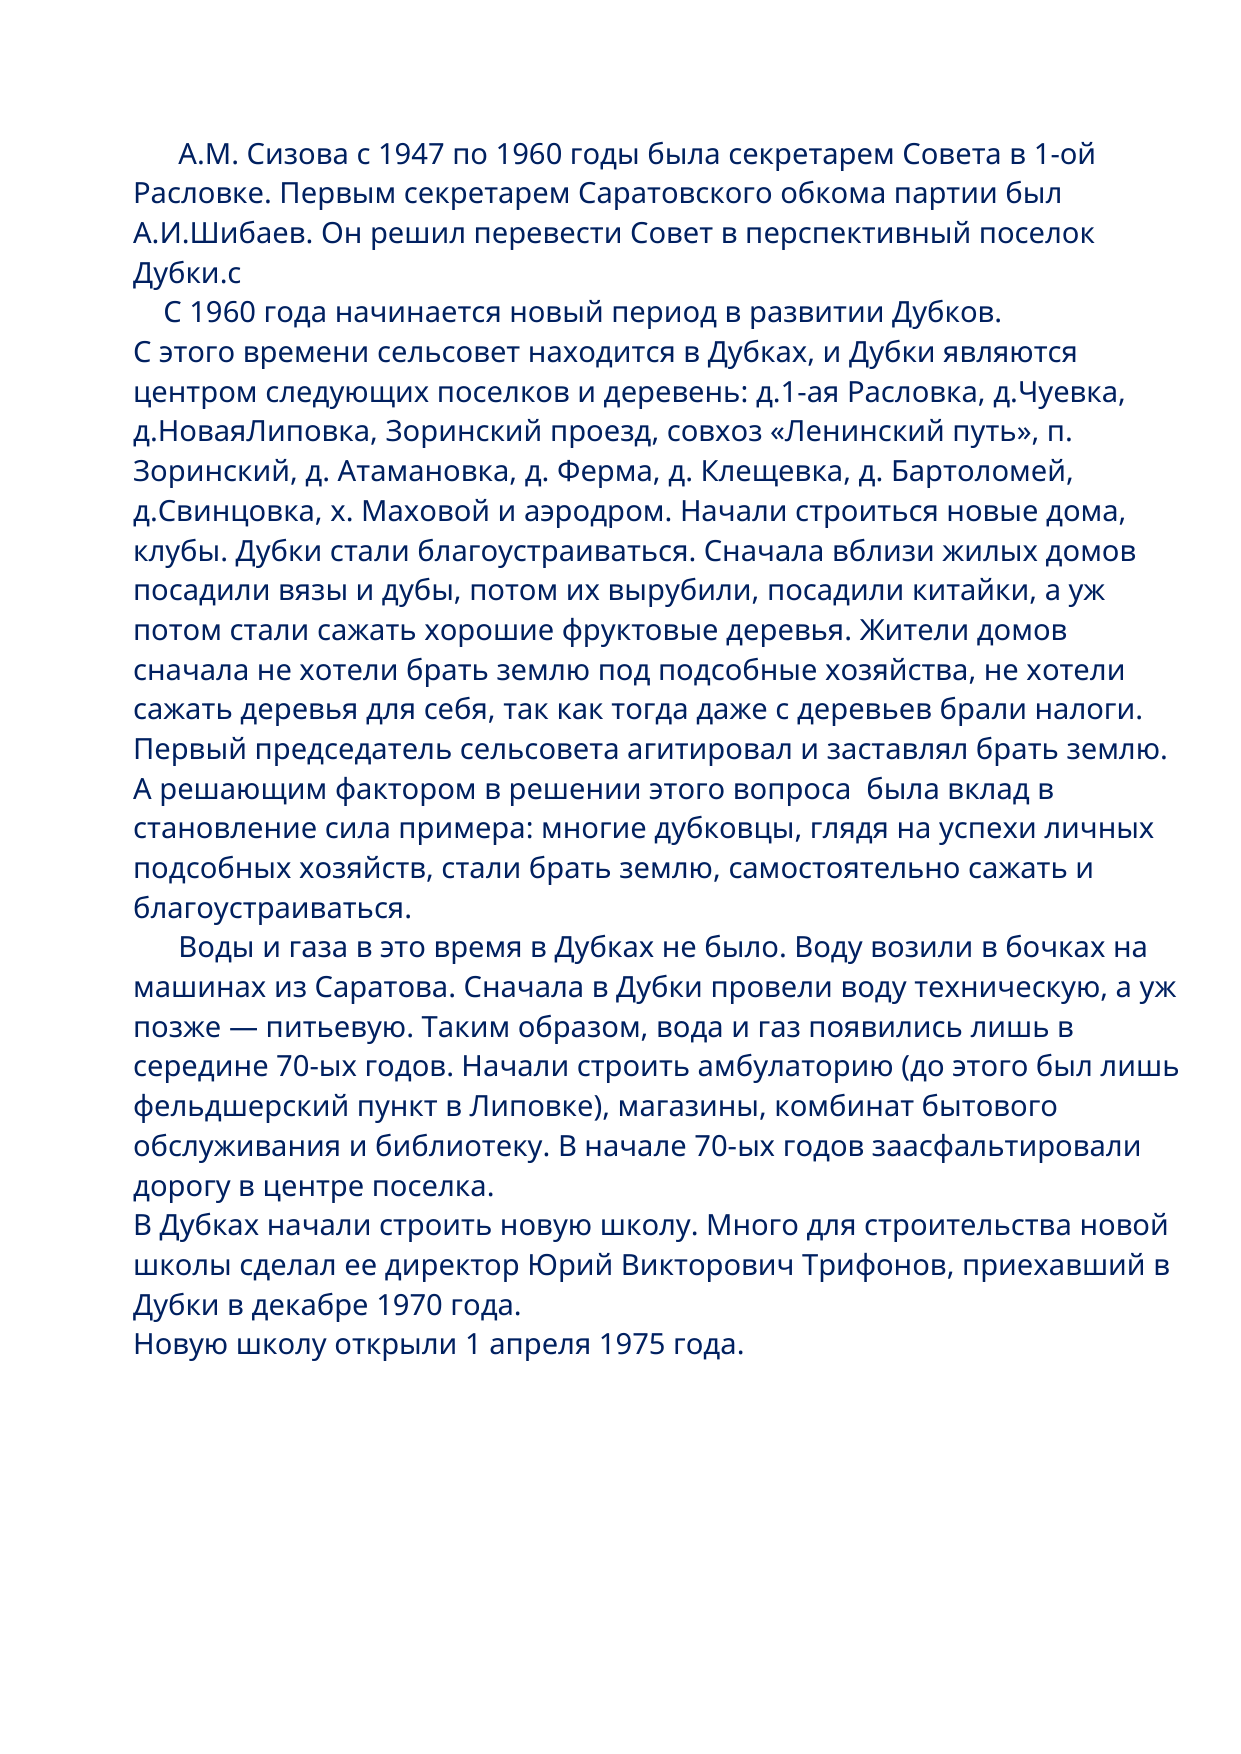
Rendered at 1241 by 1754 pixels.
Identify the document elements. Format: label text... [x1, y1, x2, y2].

text В Дубках начали строить новую школу. Много для строительства новой школы сделал ее директор Юрий Викторович Трифонов, приехавший в Дубки в декабре 1970 года. [133, 1204, 1181, 1323]
text С 1960 года начинается новый период в развитии Дубков. [133, 292, 1181, 331]
text С этого времени сельсовет находится в Дубках, и Дубки являются центром следующих поселков и деревень: д.1-ая Расловка, д.Чуевка, д.НоваяЛиповка, Зоринский проезд, совхоз «Ленинский путь», п. Зоринский, д. Атамановка, д. Ферма, д. Клещевка, д. Бартоломей, д.Свинцовка, х. Маховой и аэродром. Начали строиться новые дома, клубы. Дубки стали благоустраиваться. Сначала вблизи жилых домов посадили вязы и дубы, потом их вырубили, посадили китайки, а уж потом стали сажать хорошие фруктовые деревья. Жители домов сначала не хотели брать землю под подсобные хозяйства, не хотели сажать деревья для себя, так как тогда даже с деревьев брали налоги. Первый председатель сельсовета агитировал и заставлял брать землю. А решающим фактором в решении этого вопроса была вклад в становление сила примера: многие дубковцы, глядя на успехи личных подсобных хозяйств, стали брать землю, самостоятельно сажать и благоустраиваться. [133, 331, 1181, 927]
text А.М. Сизова с 1947 по 1960 годы была секретарем Совета в 1-ой Расловке. Первым секретарем Саратовского обкома партии был А.И.Шибаев. Он решил перевести Совет в перспективный поселок Дубки.с [133, 133, 1181, 292]
text Новую школу открыли 1 апреля 1975 года. [133, 1323, 1181, 1363]
text Воды и газа в это время в Дубках не было. Воду возили в бочках на машинах из Саратова. Сначала в Дубки провели воду техническую, а уж позже — питьевую. Таким образом, вода и газ появились лишь в середине 70-ых годов. Начали строить амбулаторию (до этого был лишь фельдшерский пункт в Липовке), магазины, комбинат бытового обслуживания и библиотеку. В начале 70-ых годов заасфальтировали дорогу в центре поселка. [133, 927, 1181, 1204]
